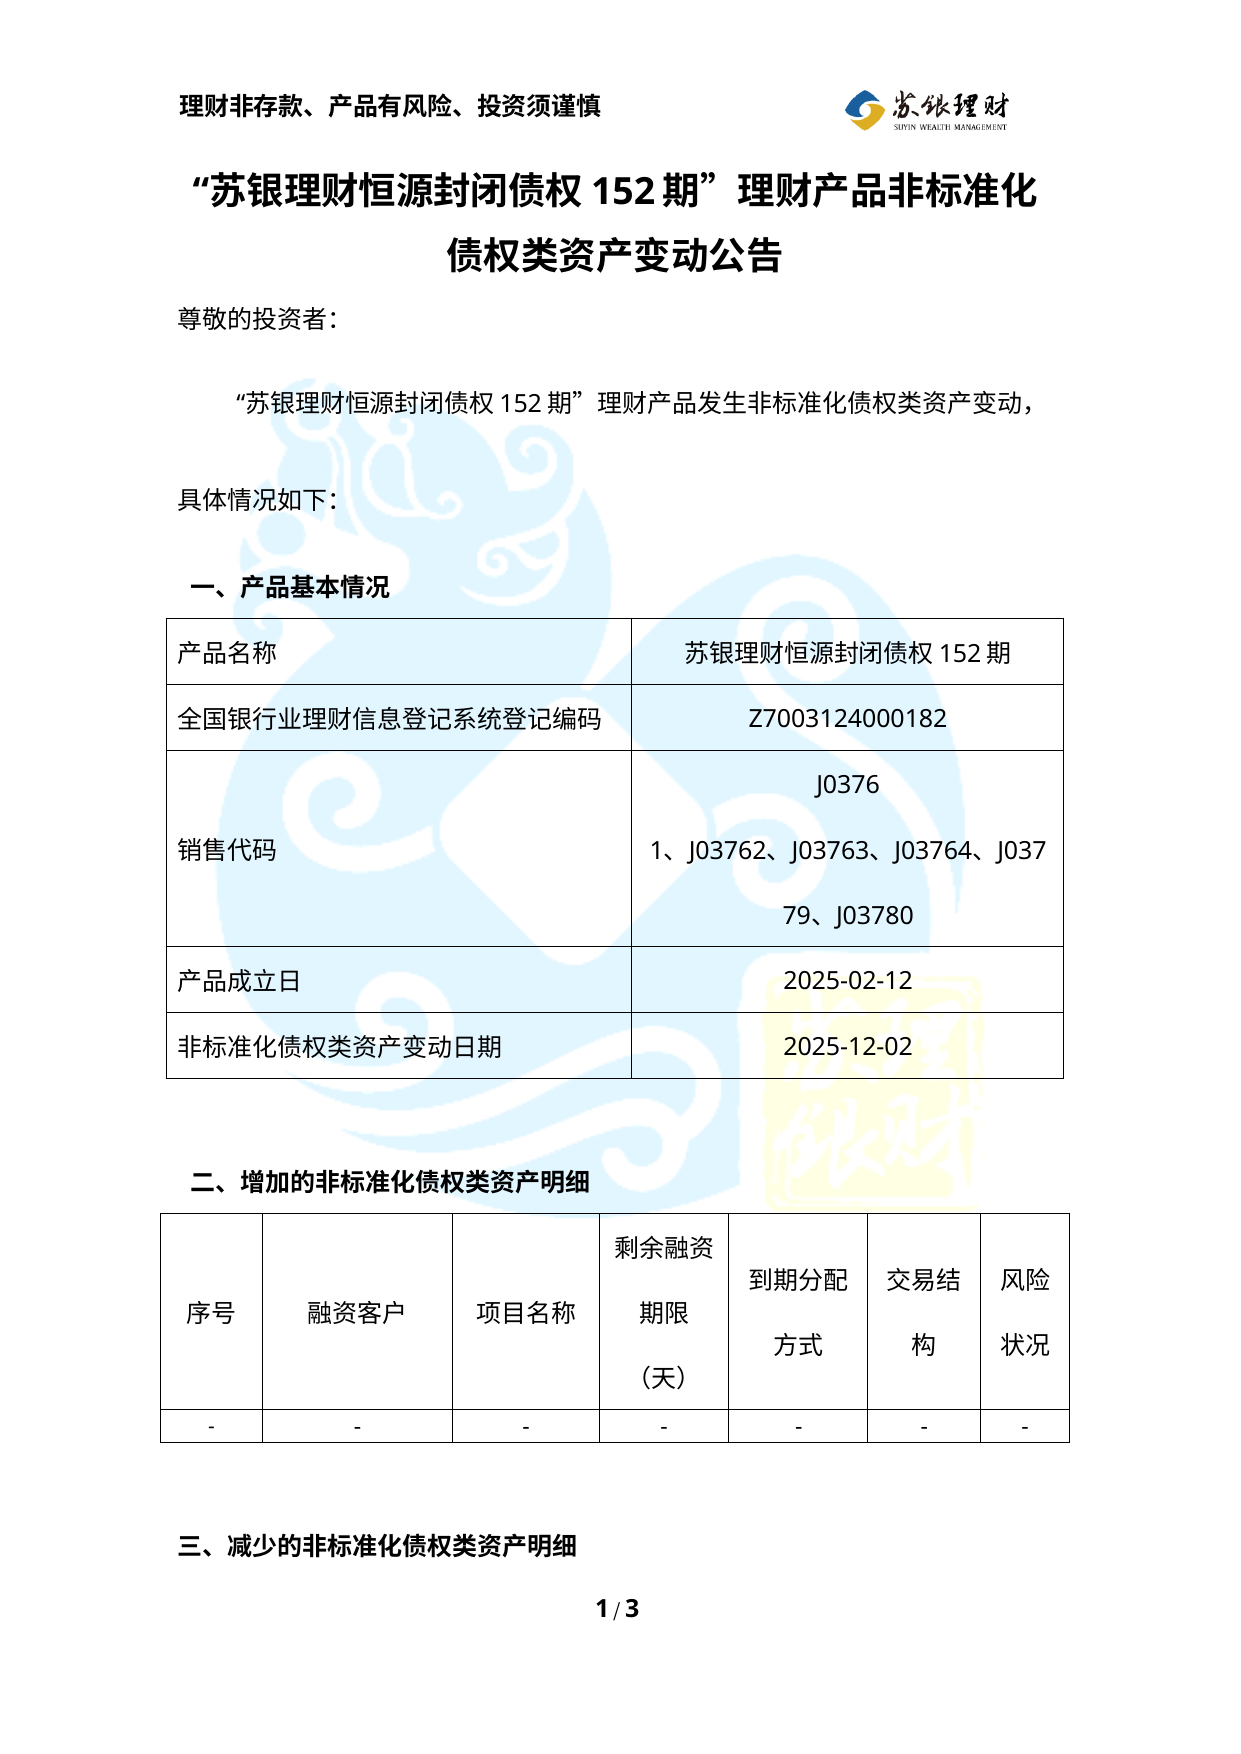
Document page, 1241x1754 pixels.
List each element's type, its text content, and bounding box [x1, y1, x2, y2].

table_cell 非标准化债权类资产变动日期 [167, 1013, 631, 1078]
table_cell 2025-02-12 [632, 947, 1063, 1012]
text 尊敬的投资者： [177, 286, 1053, 351]
table_cell - [263, 1410, 452, 1442]
table_header 交易结构 [868, 1214, 980, 1409]
table_cell 销售代码 [167, 751, 631, 946]
table_cell 2025-12-02 [632, 1013, 1063, 1078]
table_cell - [868, 1410, 980, 1442]
table_cell - [453, 1410, 599, 1442]
subtitle 一、产品基本情况 [190, 553, 1053, 618]
table_header 到期分配方式 [729, 1214, 867, 1409]
picture [820, 72, 1039, 143]
table_cell 产品成立日 [167, 947, 631, 1012]
table_header 产品名称 [167, 619, 631, 684]
table_header 项目名称 [453, 1214, 599, 1409]
table_cell J03761、J03762、J03763、J03764、J03779、J03780 [632, 751, 1063, 946]
subtitle 二、增加的非标准化债权类资产明细 [190, 1148, 1053, 1213]
table_header 序号 [161, 1214, 262, 1409]
table_cell - [729, 1410, 867, 1442]
subtitle 减少的非标准化债权类资产明细 [177, 1512, 1053, 1577]
table_cell - [161, 1410, 262, 1442]
text “苏银理财恒源封闭债权152期”理财产品非标准化债权类资产变动公告 [177, 156, 1053, 286]
table_header 风险状况 [981, 1214, 1069, 1409]
table_cell - [981, 1410, 1069, 1442]
table_cell 全国银行业理财信息登记系统登记编码 [167, 685, 631, 750]
table_header 苏银理财恒源封闭债权152期 [632, 619, 1063, 684]
table_cell Z7003124000182 [632, 685, 1063, 750]
table_cell - [600, 1410, 728, 1442]
table_header 融资客户 [263, 1214, 452, 1409]
table_header 剩余融资期限（天） [600, 1214, 728, 1409]
text “苏银理财恒源封闭债权152期”理财产品发生非标准化债权类资产变动，具体情况如下： [177, 369, 1053, 531]
